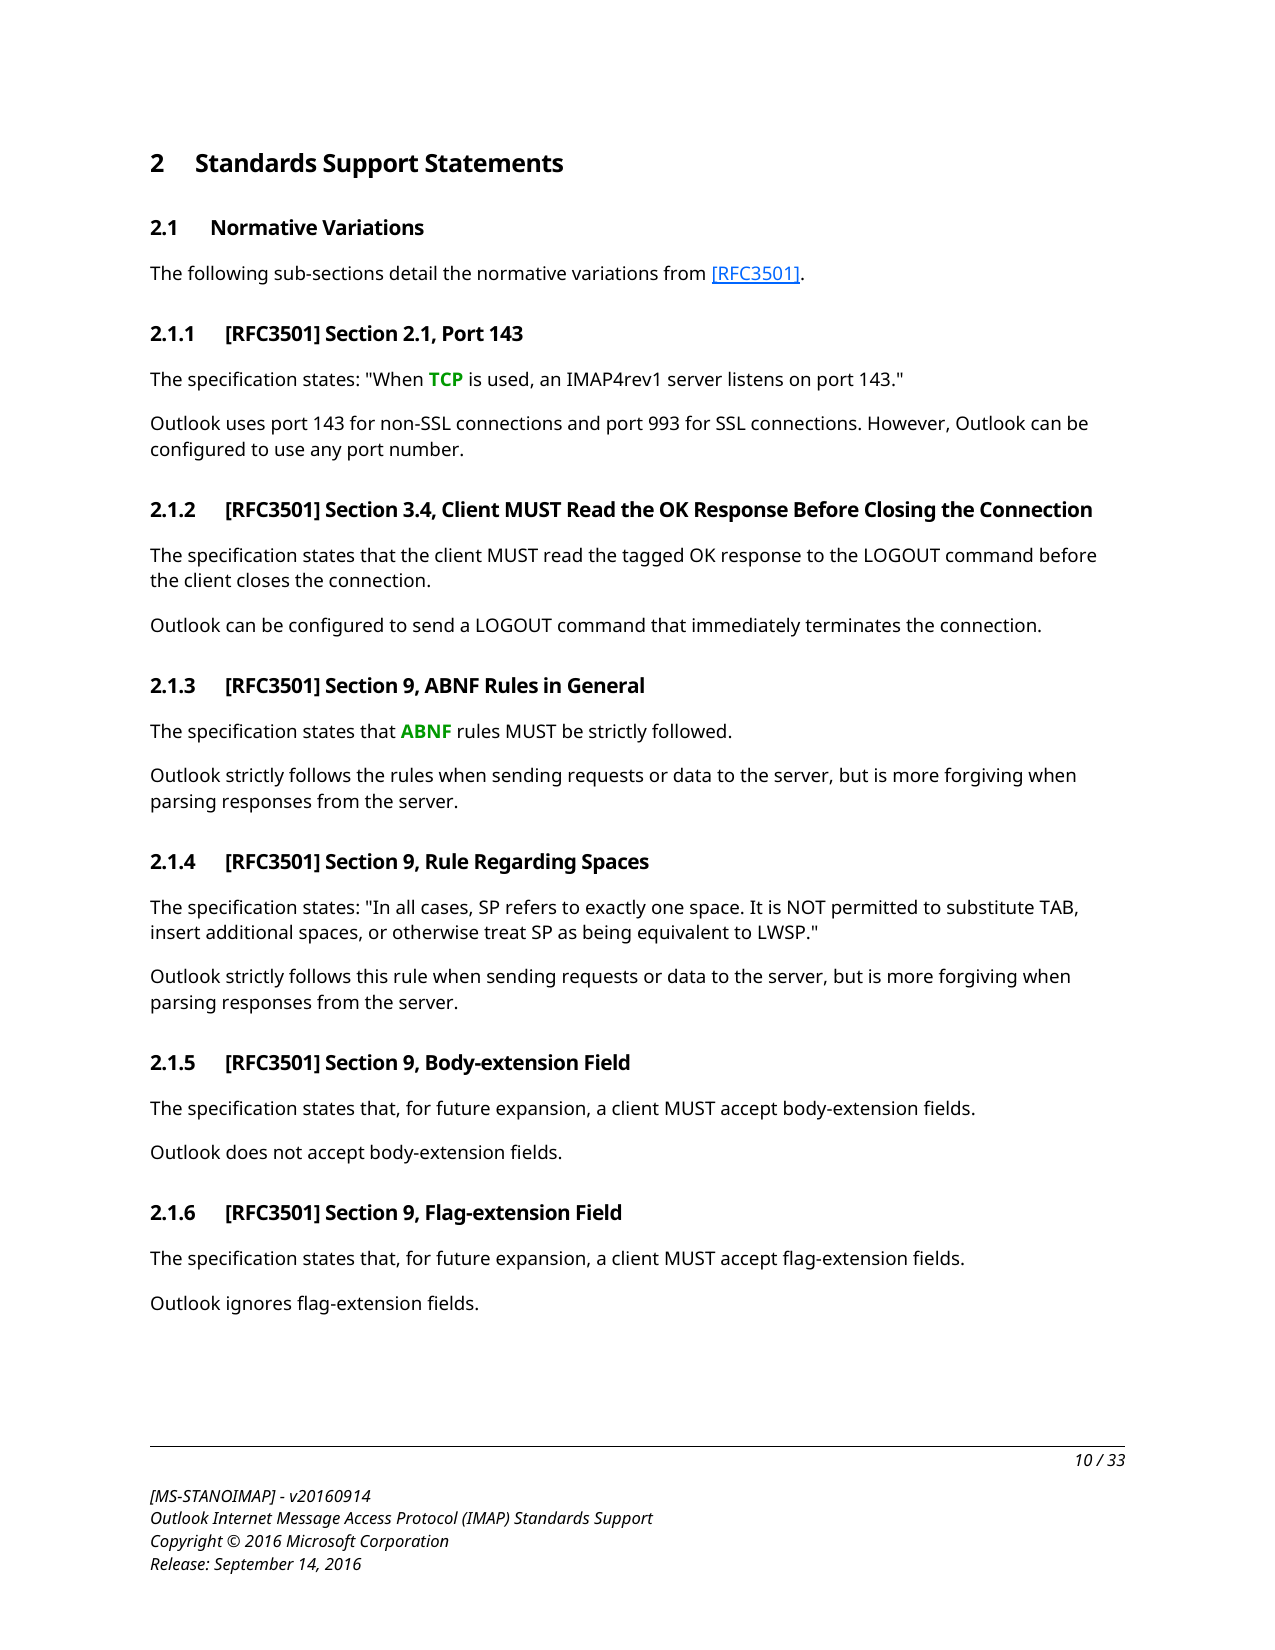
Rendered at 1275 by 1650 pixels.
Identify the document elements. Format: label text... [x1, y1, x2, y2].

subtitle [RFC3501] Section 9, ABNF Rules in General [150, 671, 1125, 699]
subtitle [RFC3501] Section 9, Body-extension Field [150, 1048, 1125, 1077]
subtitle [RFC3501] Section 9, Rule Regarding Spaces [150, 847, 1125, 875]
text The specification states: "When TCP is used, an IMAP4rev1 server listens on port 143." [150, 366, 1125, 392]
text Outlook does not accept body-extension fields. [150, 1139, 1125, 1165]
subtitle [RFC3501] Section 2.1, Port 143 [150, 319, 1125, 348]
text Outlook strictly follows this rule when sending requests or data to the server, but is more forgiving when parsing responses from the server. [150, 964, 1125, 1015]
text The following sub-sections detail the normative variations from [RFC3501]. [150, 260, 1125, 286]
text The specification states that, for future expansion, a client MUST accept flag-extension fields. [150, 1246, 1125, 1271]
text The specification states that, for future expansion, a client MUST accept body-extension fields. [150, 1095, 1125, 1121]
text Outlook uses port 143 for non-SSL connections and port 993 for SSL connections. However, Outlook can be configured to use any port number. [150, 411, 1125, 462]
text The specification states: "In all cases, SP refers to exactly one space. It is NOT permitted to substitute TAB, insert additional spaces, or otherwise treat SP as being equivalent to LWSP." [150, 894, 1125, 945]
text The specification states that ABNF rules MUST be strictly followed. [150, 718, 1125, 744]
text Outlook can be configured to send a LOGOUT command that immediately terminates the connection. [150, 612, 1125, 638]
text The specification states that the client MUST read the tagged OK response to the LOGOUT command before the client closes the connection. [150, 542, 1125, 593]
text Outlook strictly follows the rules when sending requests or data to the server, but is more forgiving when parsing responses from the server. [150, 762, 1125, 813]
subtitle Standards Support Statements [150, 146, 1125, 180]
text Outlook ignores flag-extension fields. [150, 1290, 1125, 1315]
subtitle [RFC3501] Section 3.4, Client MUST Read the OK Response Before Closing the Connection [150, 495, 1125, 523]
subtitle [RFC3501] Section 9, Flag-extension Field [150, 1198, 1125, 1227]
subtitle Normative Variations [150, 213, 1125, 242]
